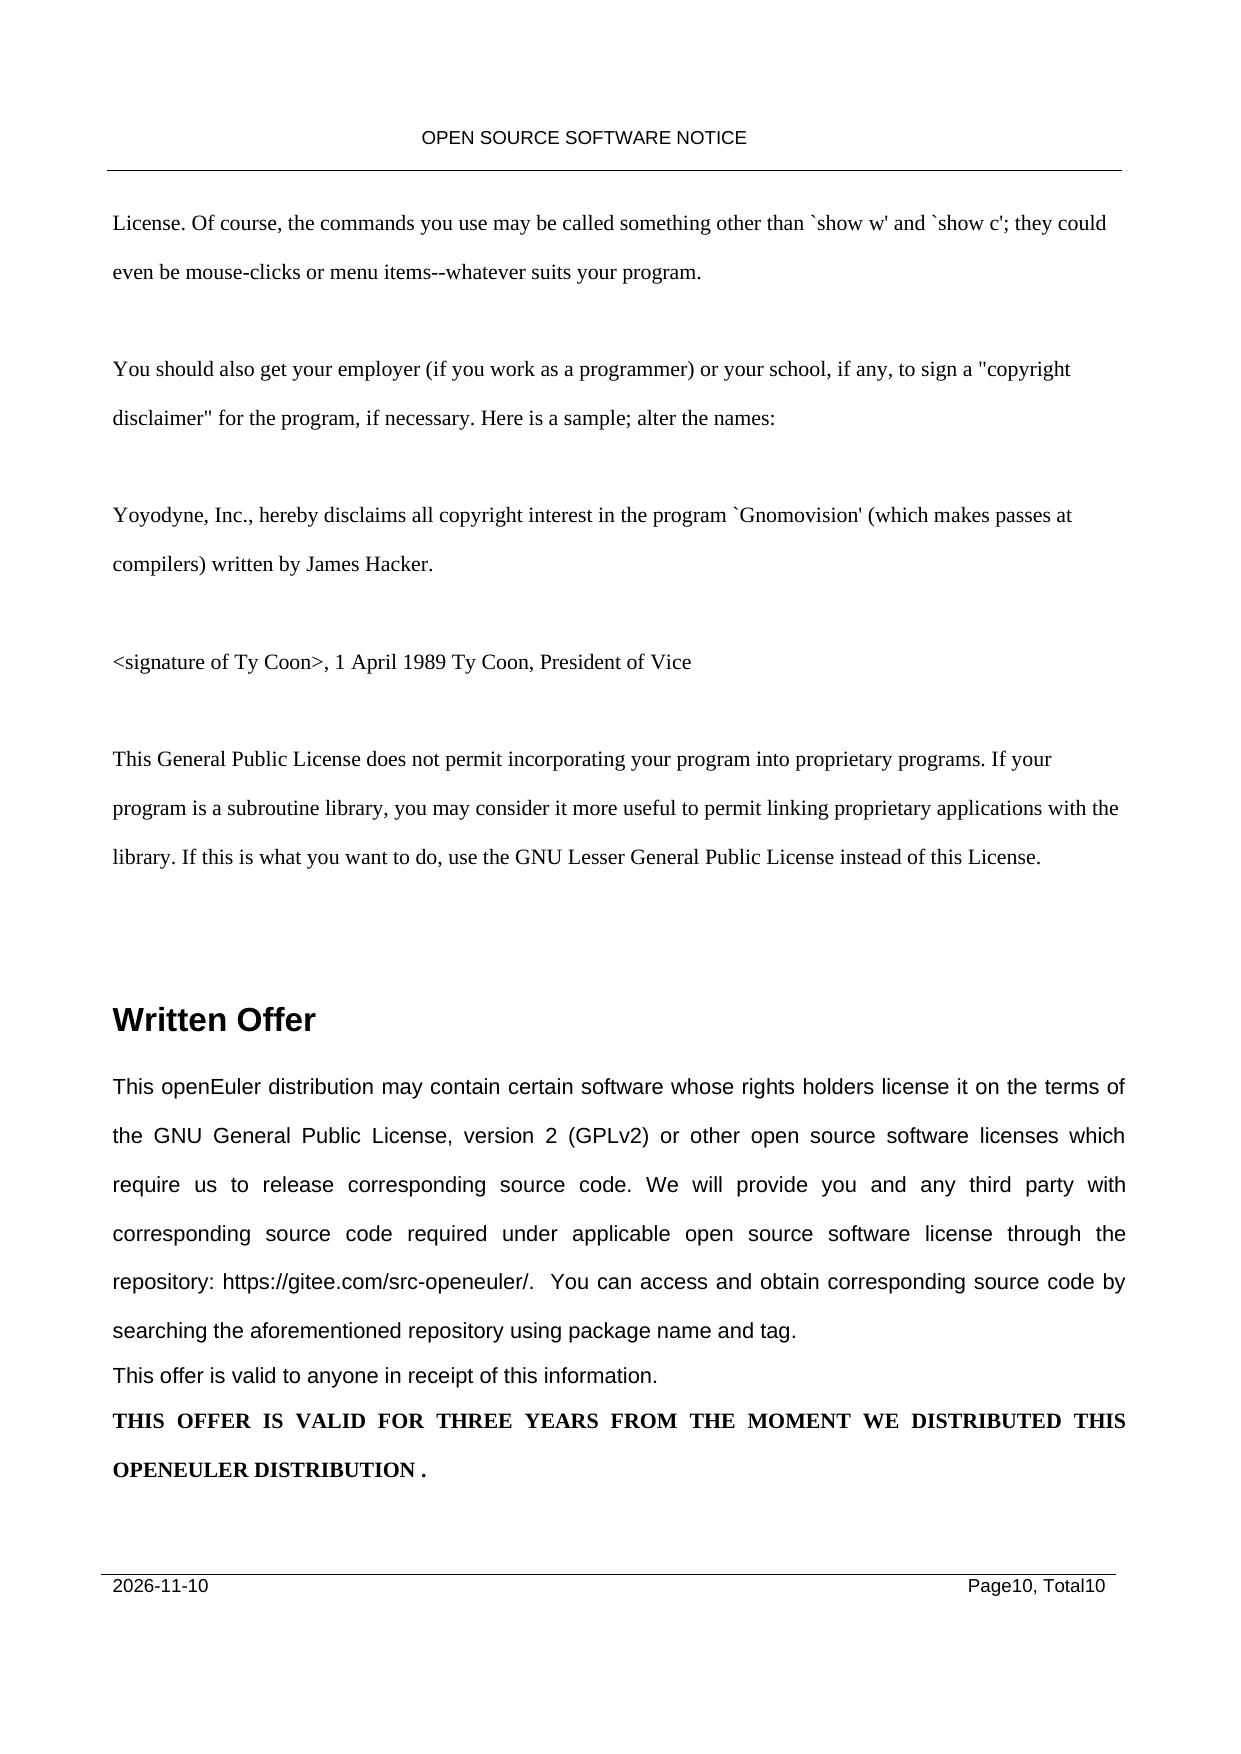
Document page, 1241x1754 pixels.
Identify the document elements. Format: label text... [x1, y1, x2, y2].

text THIS OFFER IS VALID FOR THREE YEARS FROM THE MOMENT WE DISTRIBUTED THIS OPENEULER DISTRIBUTION . [112, 1404, 1128, 1486]
text This offer is valid to anyone in receipt of this information. [112, 1359, 1128, 1392]
text This openEuler distribution may contain certain software whose rights holders license it on the terms of the GNU General Public License, version 2 (GPLv2) or other open source software licenses which require us to release corresponding source code. We will provide you and any third party with corresponding source code required under applicable open source software license through the repository: https://gitee.com/src-openeuler/. You can access and obtain corresponding source code by searching the aforementioned repository using package name and tag. [112, 1071, 1128, 1347]
text Written Offer [112, 986, 1128, 1051]
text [112, 206, 1128, 970]
